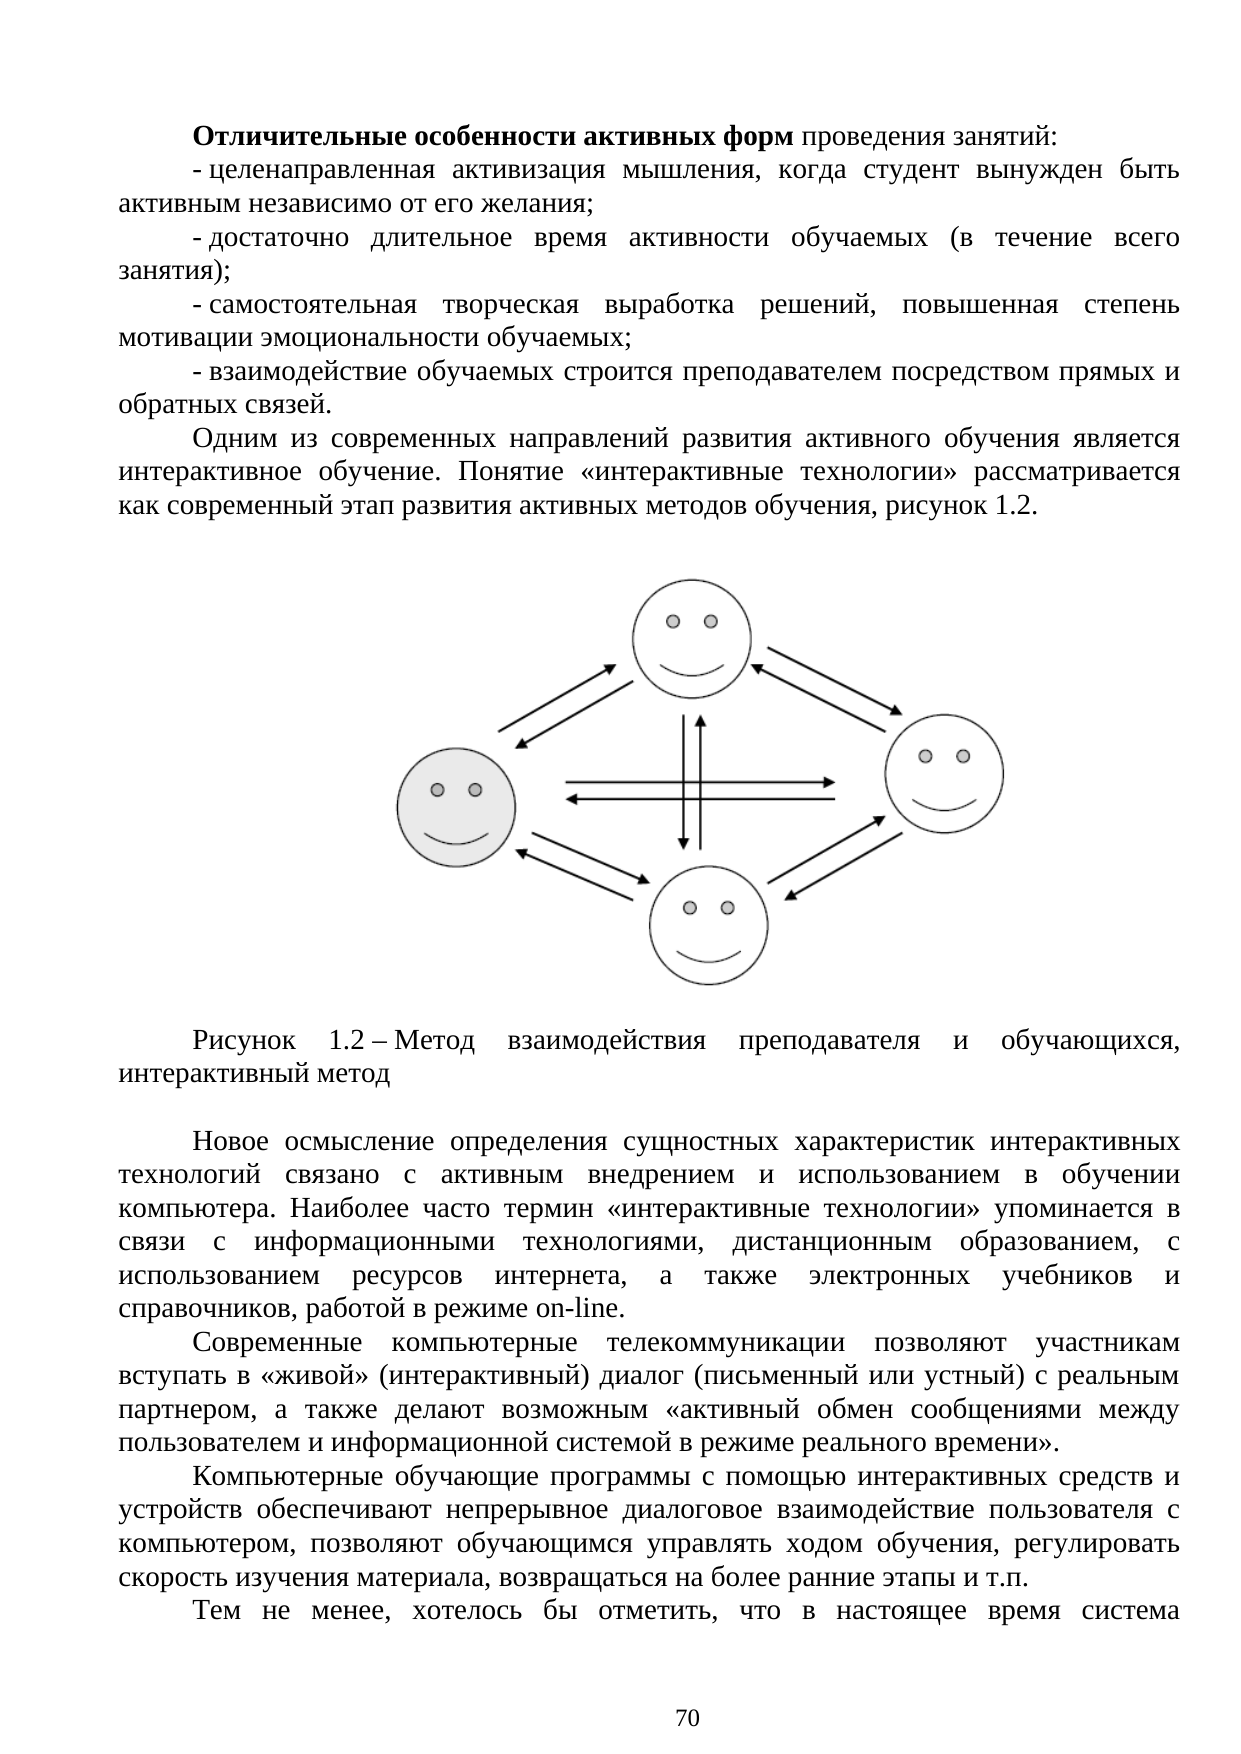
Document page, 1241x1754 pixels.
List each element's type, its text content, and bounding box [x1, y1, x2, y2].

text Современные компьютерные телекоммуникации позволяют участникам вступать в «живой» (интерактивный) диалог (письменный или устный) с реальным партнером, а также делают возможным «активный обмен сообщениями между пользователем и информационной системой в режиме реального времени». [118, 1324, 1181, 1458]
text Рисунок 1.2 – Метод взаимодействия преподавателя и обучающихся, интерактивный метод [118, 1022, 1181, 1089]
text - достаточно длительное время активности обучаемых (в течение всего занятия); [118, 219, 1181, 286]
text - самостоятельная творческая выработка решений, повышенная степень мотивации эмоциональности обучаемых; [118, 286, 1181, 353]
text Отличительные особенности активных форм проведения занятий: [118, 118, 1181, 152]
text Компьютерные обучающие программы с помощью интерактивных средств и устройств обеспечивают непрерывное диалоговое взаимодействие пользователя с компьютером, позволяют обучающимся управлять ходом обучения, регулировать скорость изучения материала, возвращаться на более ранние этапы и т.п. [118, 1458, 1181, 1592]
text Одним из современных направлений развития активного обучения является интерактивное обучение. Понятие «интерактивные технологии» рассматривается как современный этап развития активных методов обучения, рисунок 1.2. [118, 420, 1181, 521]
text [118, 1592, 1181, 1626]
text - целенаправленная активизация мышления, когда студент вынужден быть активным независимо от его желания; [118, 152, 1181, 219]
text Новое осмысление определения сущностных характеристик интерактивных технологий связано с активным внедрением и использованием в обучении компьютера. Наиболее часто термин «интерактивные технологии» упоминается в связи с информационными технологиями, дистанционным образованием, с использованием ресурсов интернета, а также электронных учебников и справочников, работой в режиме on-line. [118, 1123, 1181, 1324]
picture [364, 554, 1009, 989]
text - взаимодействие обучаемых строится преподавателем посредством прямых и обратных связей. [118, 353, 1181, 420]
